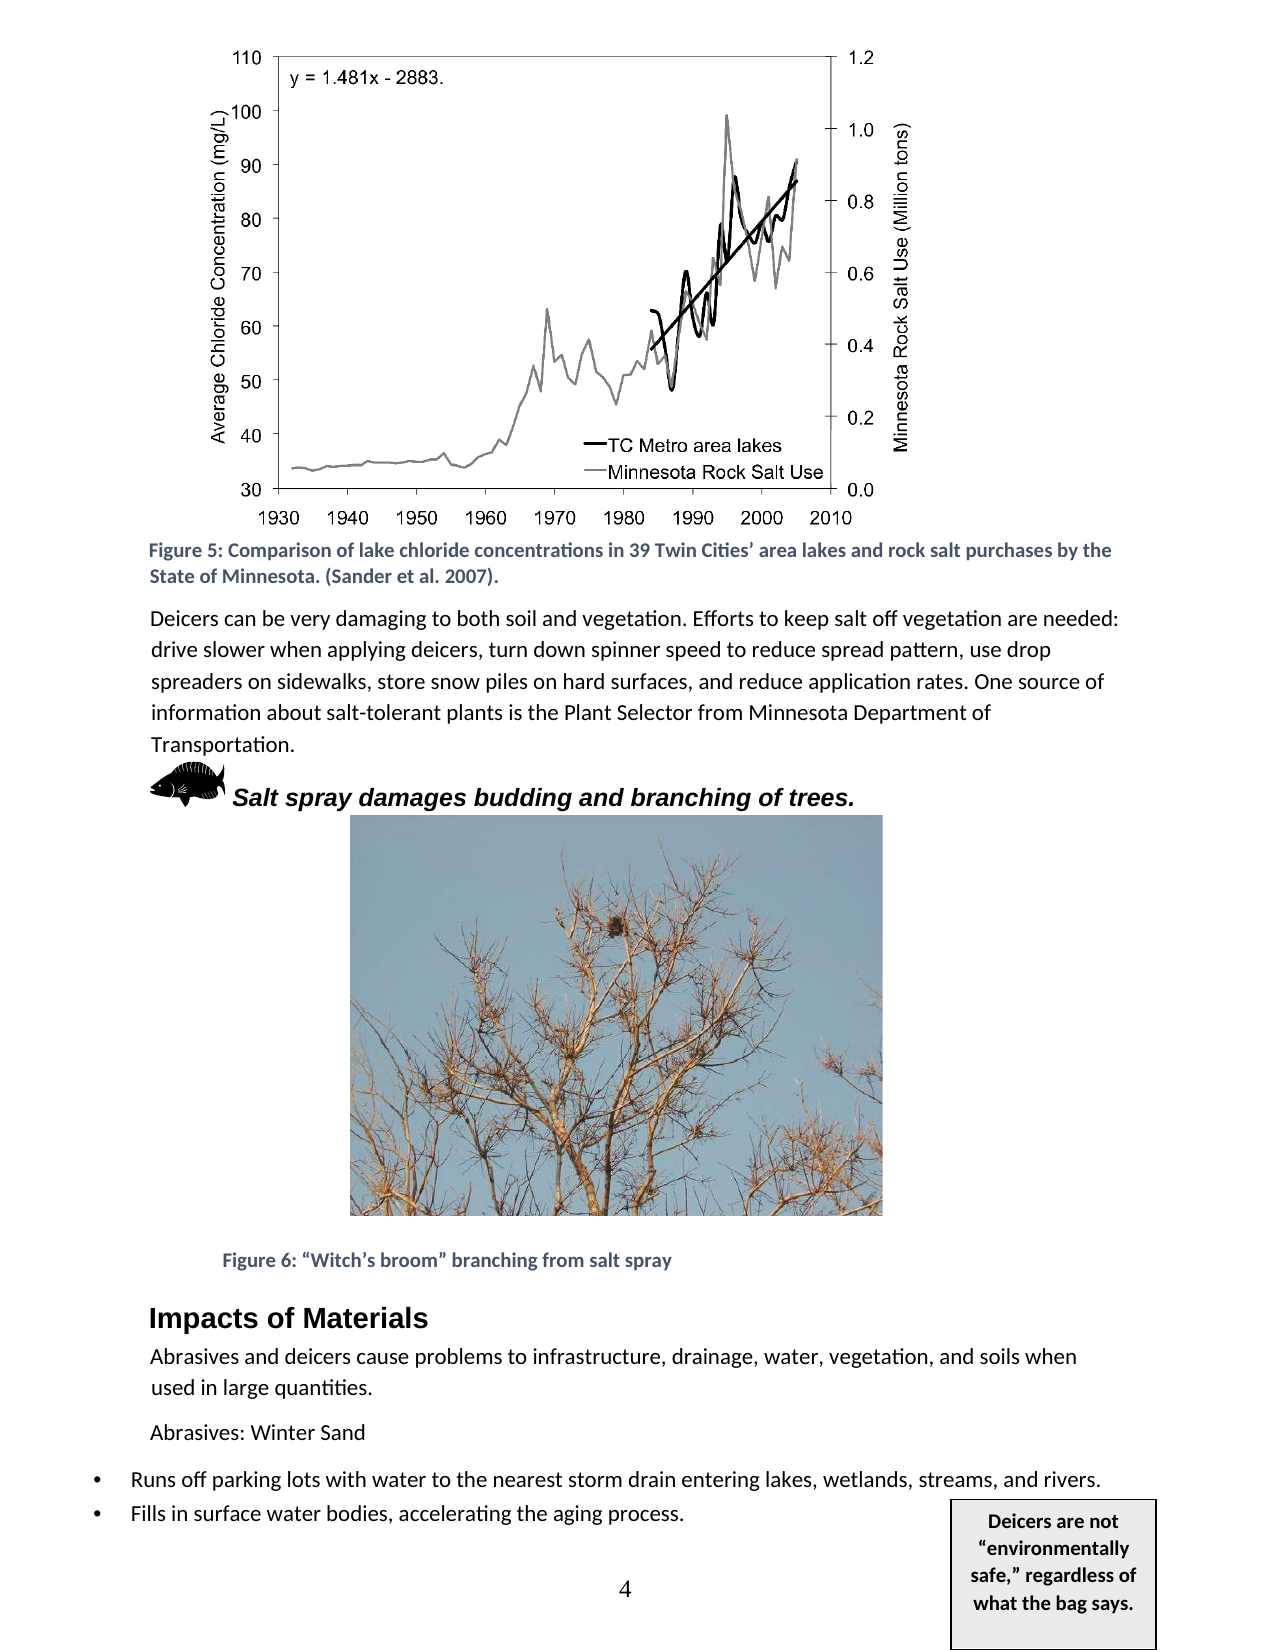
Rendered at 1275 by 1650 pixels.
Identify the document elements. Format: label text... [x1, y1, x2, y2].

list Fills in surface water bodies, accelerating the aging process. [93, 1499, 950, 1527]
table_header Deicers are not “environmentally safe,” regardless of what the bag says. [952, 1500, 1155, 1648]
text Figure 6: “Witch’s broom” branching from salt spray [93, 1248, 1169, 1273]
text Deicers can be very damaging to both soil and vegetation. Efforts to keep salt off vegetation are needed: drive slower when applying deicers, turn down spinner speed to reduce spread pattern, use drop spreaders on sidewalks, store snow piles on hard surfaces, and reduce application rates. One source of information about salt-tolerant plants is the Plant Selector from Minnesota Department of Transportation. [150, 604, 1125, 758]
text Figure 5: Comparison of lake chloride concentrations in 39 Twin Cities’ area lakes and rock salt purchases by the State of Minnesota. (Sander et al. 2007). [148, 537, 1128, 589]
picture [350, 815, 883, 1216]
text Abrasives and deicers cause problems to infrastructure, drainage, water, vegetation, and soils when used in large quantities. [150, 1342, 1125, 1401]
text Salt spray damages budding and branching of trees. [150, 762, 1128, 812]
list Runs off parking lots with water to the nearest storm drain entering lakes, wetlands, streams, and rivers. [93, 1465, 1125, 1493]
subtitle Impacts of Materials [148, 1301, 1169, 1335]
text Abrasives: Winter Sand [150, 1418, 1125, 1446]
picture [194, 44, 917, 535]
